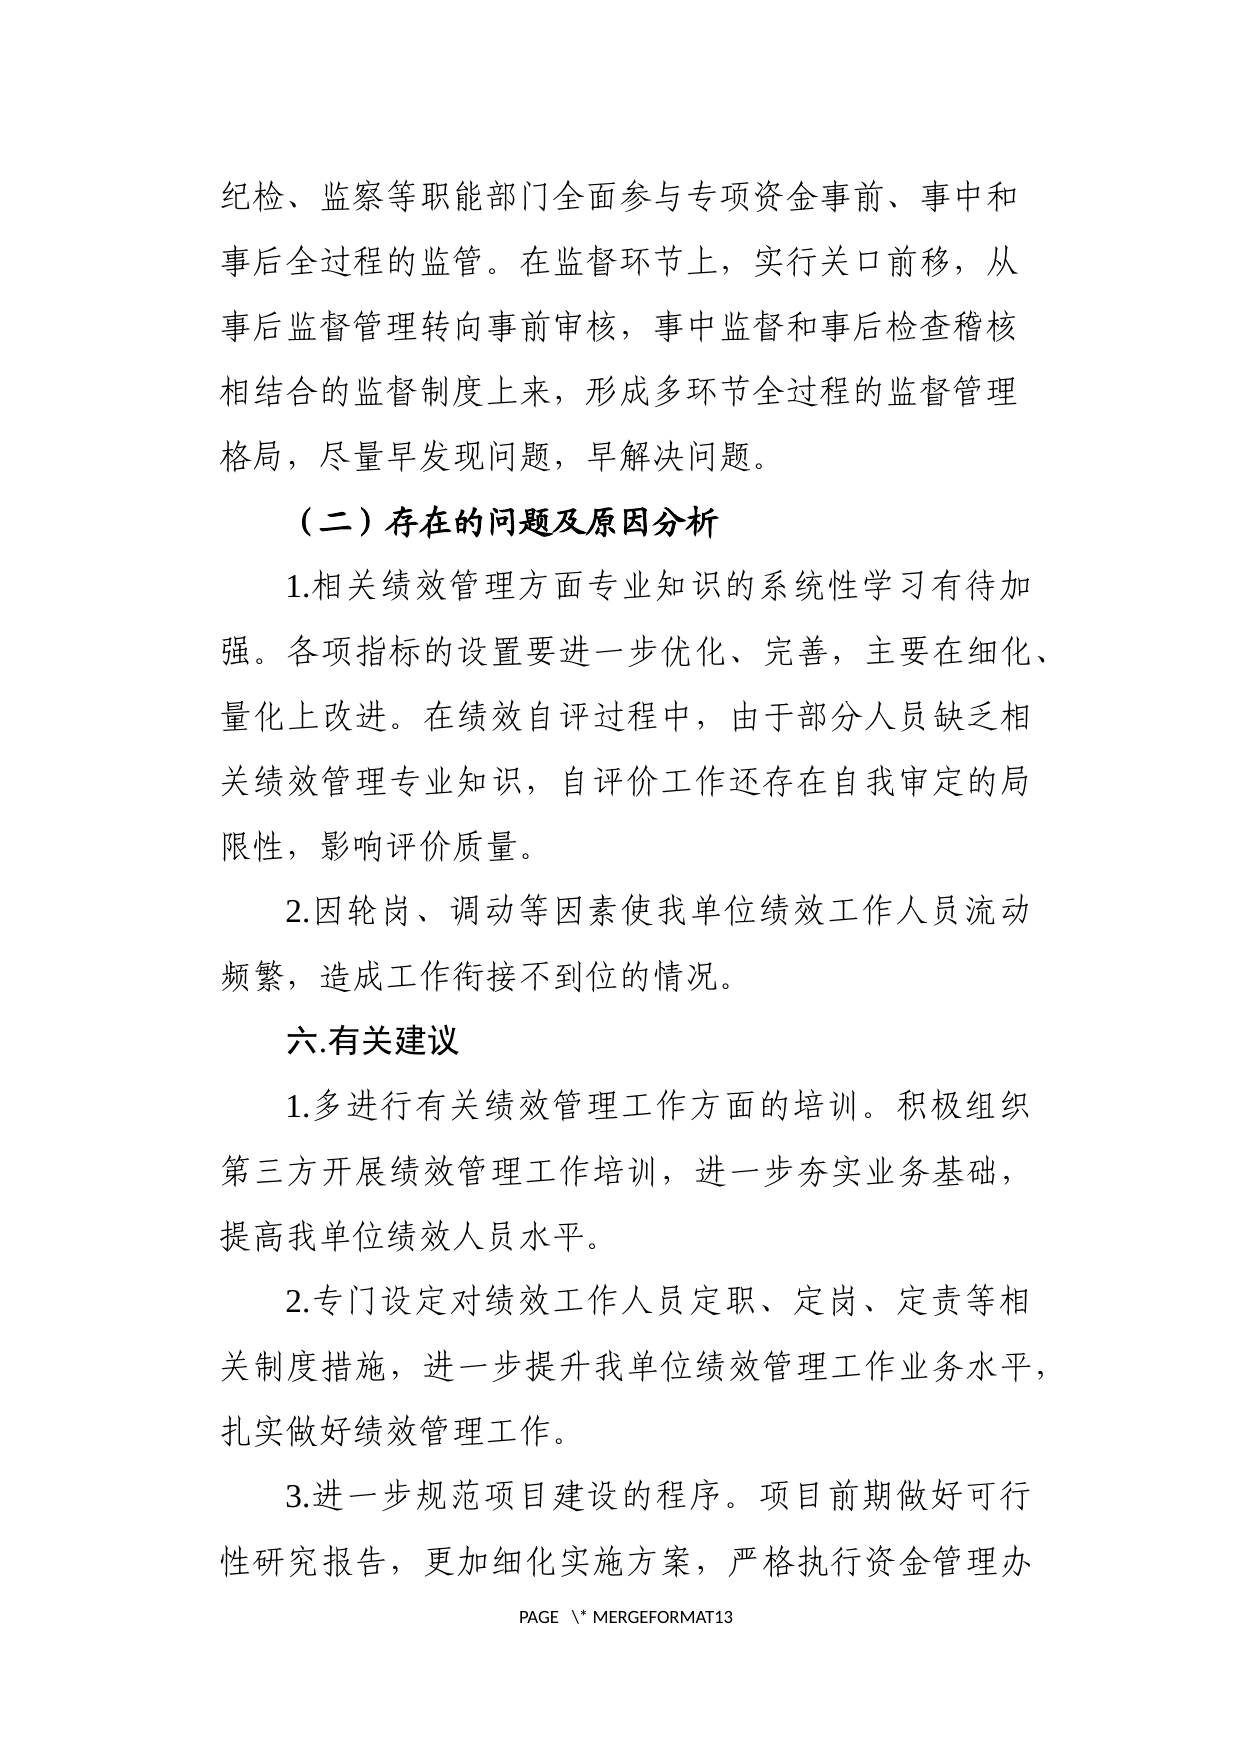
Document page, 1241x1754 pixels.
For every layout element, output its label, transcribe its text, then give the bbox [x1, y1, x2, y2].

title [218, 162, 1033, 487]
text 六.有关建议 [218, 1007, 1033, 1072]
list 存在的问题及原因分析 [218, 487, 1033, 552]
text 2.因轮岗、调动等因素使我单位绩效工作人员流动频繁，造成工作衔接不到位的情况。 [218, 877, 1033, 1007]
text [218, 1462, 1033, 1592]
text 2.专门设定对绩效工作人员定职、定岗、定责等相关制度措施，进一步提升我单位绩效管理工作业务水平，扎实做好绩效管理工作。 [218, 1267, 1033, 1462]
text 1.相关绩效管理方面专业知识的系统性学习有待加强。各项指标的设置要进一步优化、完善，主要在细化、量化上改进。在绩效自评过程中，由于部分人员缺乏相关绩效管理专业知识，自评价工作还存在自我审定的局限性，影响评价质量。 [218, 552, 1033, 877]
text 1.多进行有关绩效管理工作方面的培训。积极组织第三方开展绩效管理工作培训，进一步夯实业务基础，提高我单位绩效人员水平。 [218, 1072, 1033, 1267]
